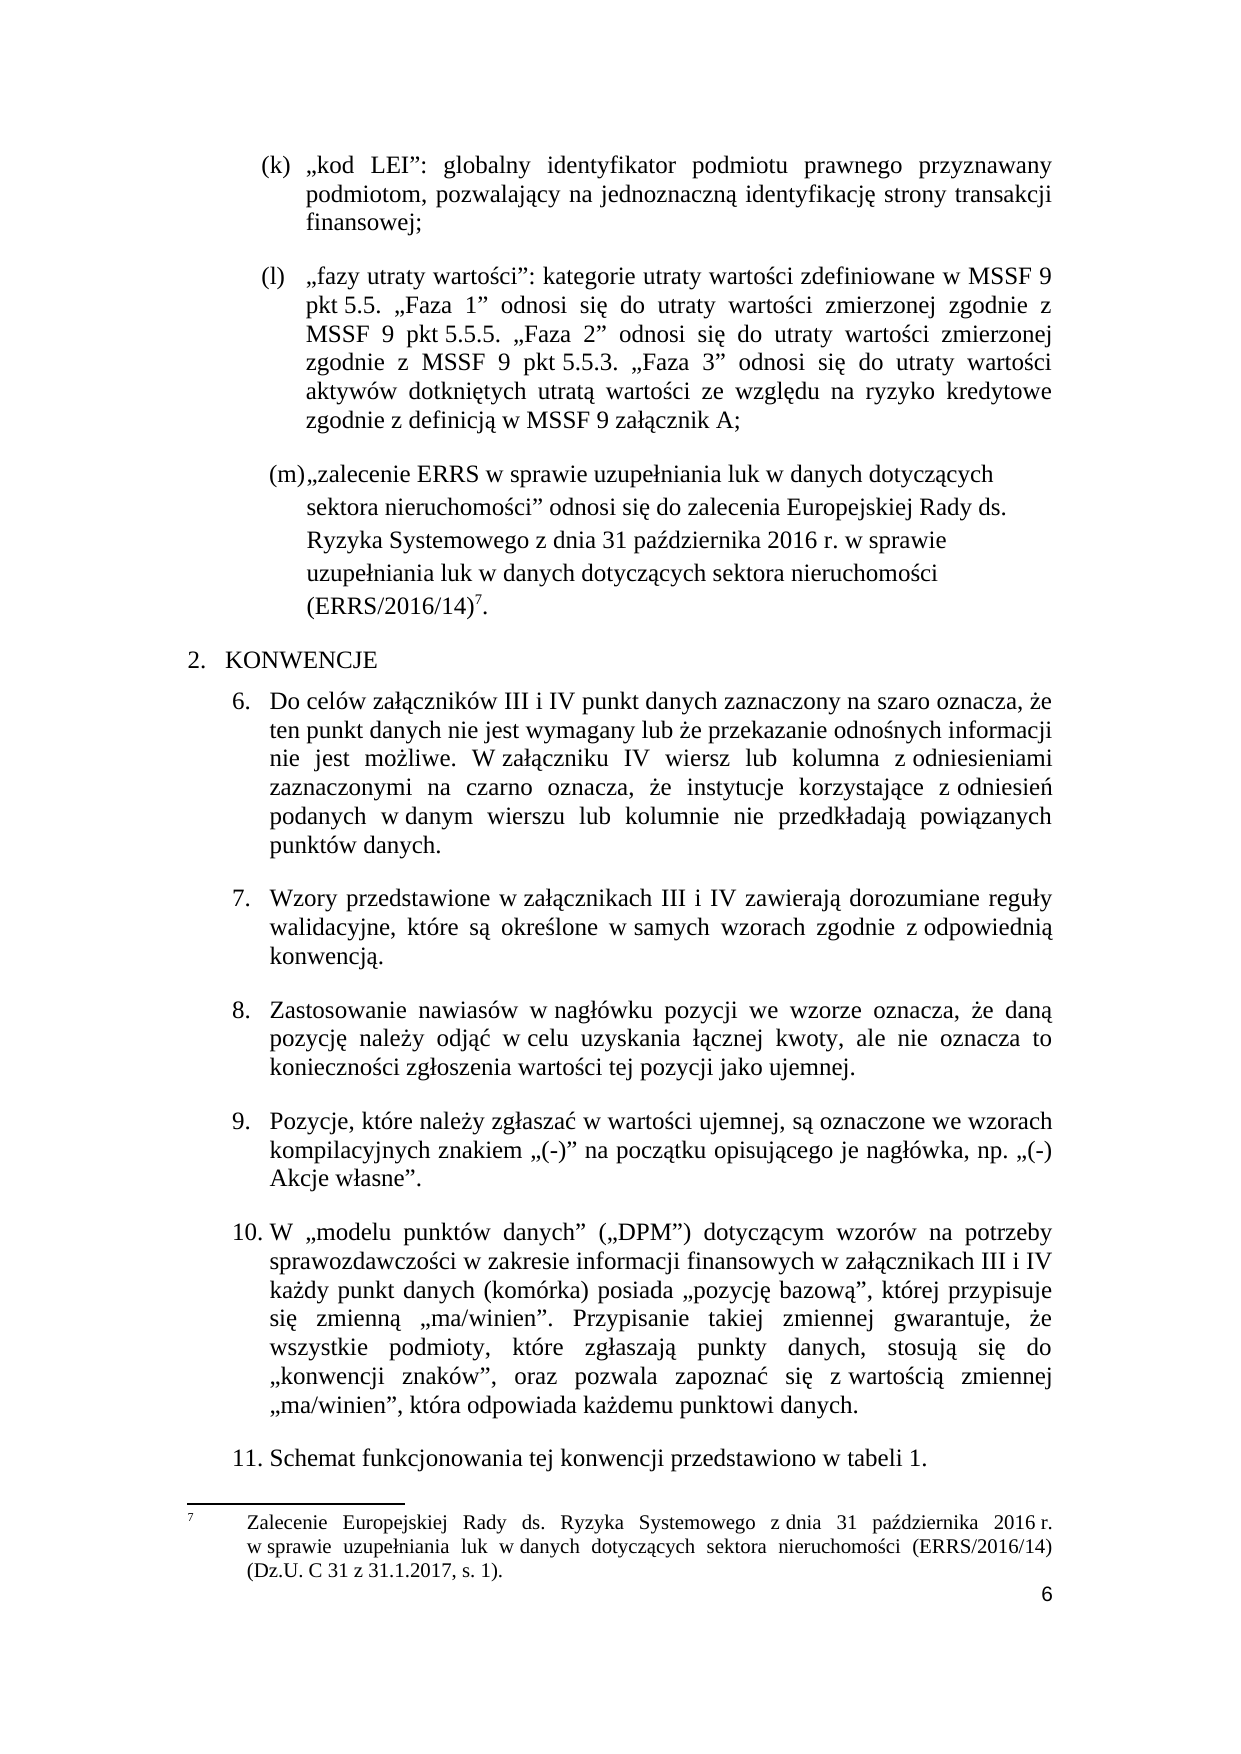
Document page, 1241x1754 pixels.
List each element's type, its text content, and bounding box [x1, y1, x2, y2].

subtitle Konwencje [187, 645, 1053, 673]
text Schemat funkcjonowania tej konwencji przedstawiono w tabeli 1. [232, 1443, 1053, 1472]
text Pozycje, które należy zgłaszać w wartości ujemnej, są oznaczone we wzorach kompilacyjnych znakiem „(-)” na początku opisującego je nagłówka, np. „(-) Akcje własne”. [232, 1106, 1053, 1192]
list „zalecenie ERRS w sprawie uzupełniania luk w danych dotyczących sektora nieruchomości” odnosi się do zalecenia Europejskiej Rady ds. Ryzyka Systemowego z dnia 31 października 2016 r. w sprawie uzupełniania luk w danych dotyczących sektora nieruchomości (ERRS/2016/14). [269, 459, 1053, 619]
list „fazy utraty wartości”: kategorie utraty wartości zdefiniowane w MSSF 9 pkt 5.5. „Faza 1” odnosi się do utraty wartości zmierzonej zgodnie z MSSF 9 pkt 5.5.5. „Faza 2” odnosi się do utraty wartości zmierzonej zgodnie z MSSF 9 pkt 5.5.3. „Faza 3” odnosi się do utraty wartości aktywów dotkniętych utratą wartości ze względu na ryzyko kredytowe zgodnie z definicją w MSSF 9 załącznik A; [261, 261, 1053, 434]
text Wzory przedstawione w załącznikach III i IV zawierają dorozumiane reguły walidacyjne, które są określone w samych wzorach zgodnie z odpowiednią konwencją. [232, 883, 1053, 970]
text Do celów załączników III i IV punkt danych zaznaczony na szaro oznacza, że ten punkt danych nie jest wymagany lub że przekazanie odnośnych informacji nie jest możliwe. W załączniku IV wiersz lub kolumna z odniesieniami zaznaczonymi na czarno oznacza, że instytucje korzystające z odniesień podanych w danym wierszu lub kolumnie nie przedkładają powiązanych punktów danych. [232, 686, 1053, 858]
text W „modelu punktów danych” („DPM”) dotyczącym wzorów na potrzeby sprawozdawczości w zakresie informacji finansowych w załącznikach III i IV każdy punkt danych (komórka) posiada „pozycję bazową”, której przypisuje się zmienną „ma/winien”. Przypisanie takiej zmiennej gwarantuje, że wszystkie podmioty, które zgłaszają punkty danych, stosują się do „konwencji znaków”, oraz pozwala zapoznać się z wartością zmiennej „ma/winien”, która odpowiada każdemu punktowi danych. [232, 1217, 1053, 1418]
text Zastosowanie nawiasów w nagłówku pozycji we wzorze oznacza, że daną pozycję należy odjąć w celu uzyskania łącznej kwoty, ale nie oznacza to konieczności zgłoszenia wartości tej pozycji jako ujemnej. [232, 995, 1053, 1081]
list „kod LEI”: globalny identyfikator podmiotu prawnego przyznawany podmiotom, pozwalający na jednoznaczną identyfikację strony transakcji finansowej; [261, 150, 1053, 236]
